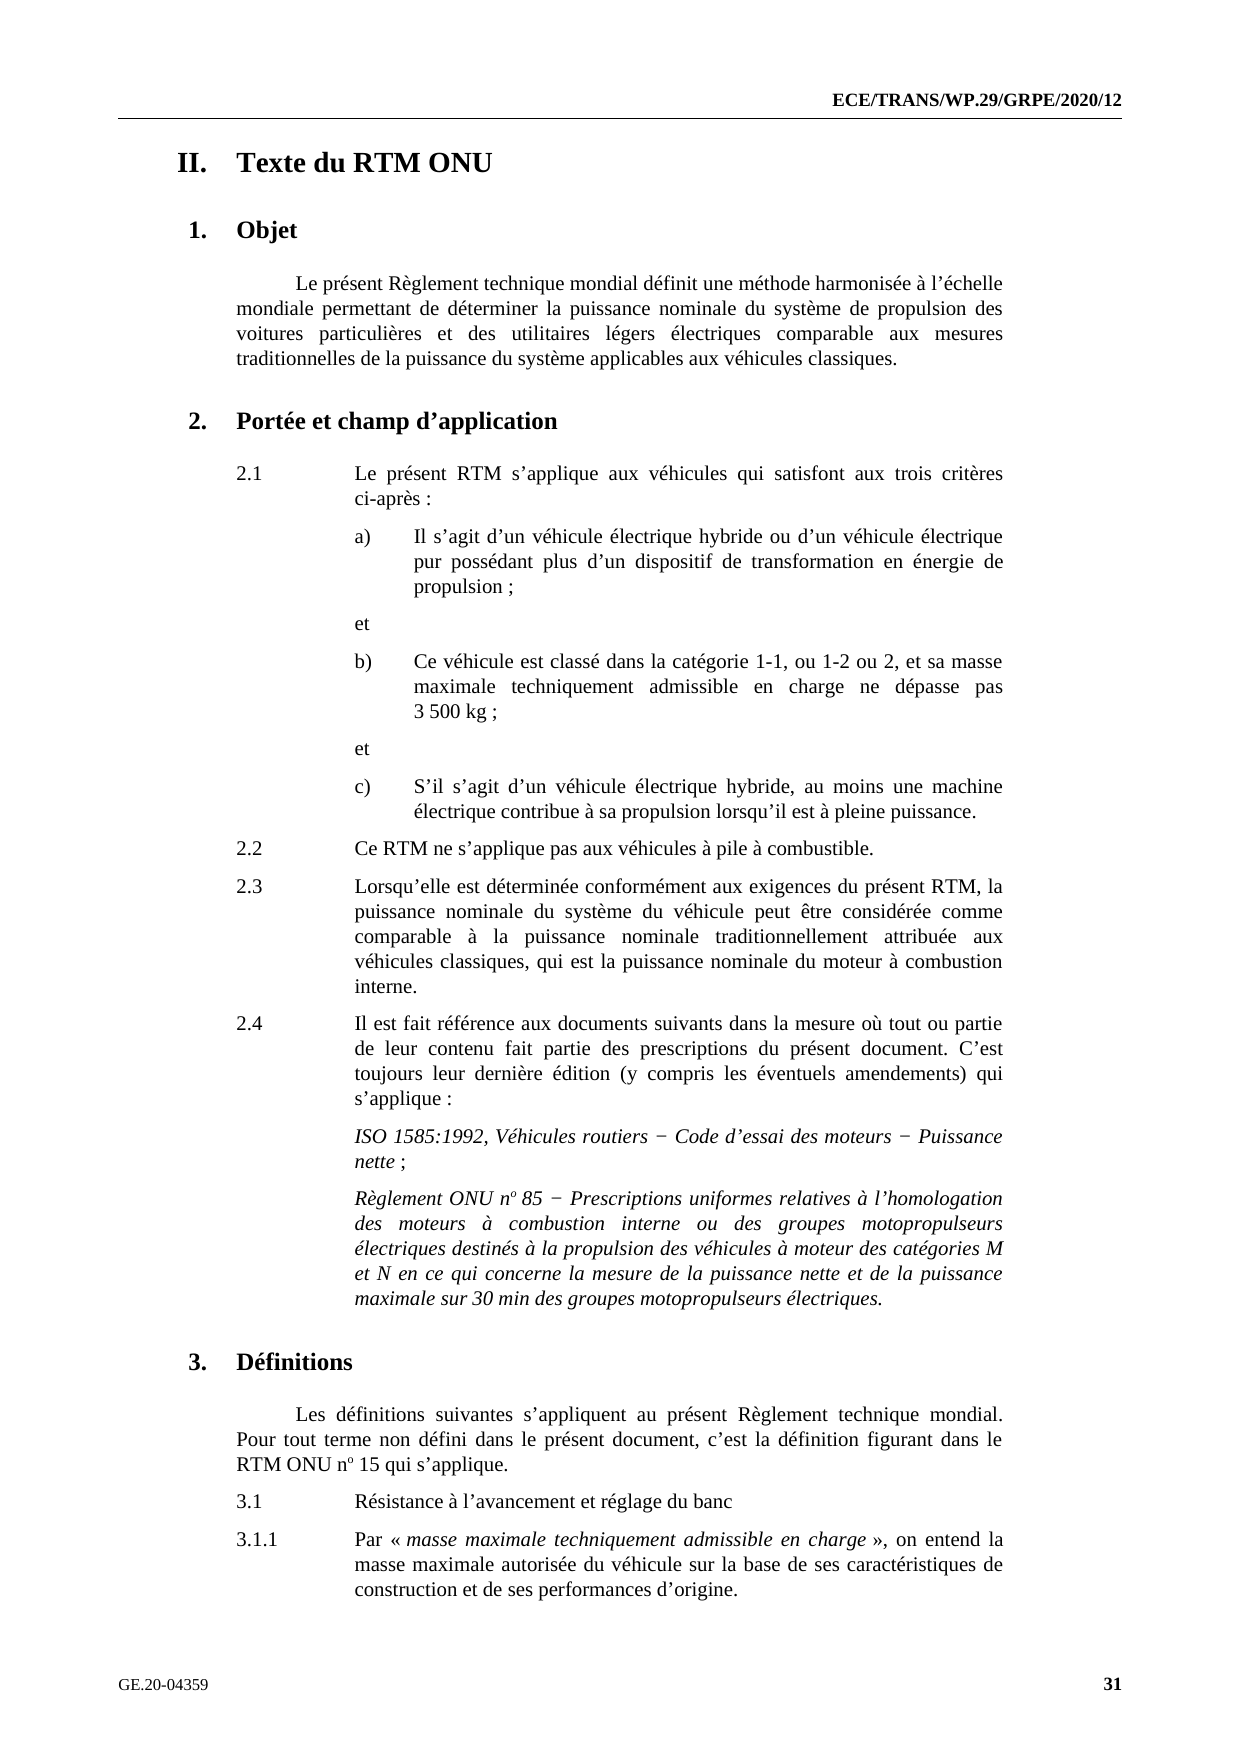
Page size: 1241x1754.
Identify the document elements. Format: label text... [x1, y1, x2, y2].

text a) Il s’agit d’un véhicule électrique hybride ou d’un véhicule électrique pur possédant plus d’un dispositif de transformation en énergie de propulsion ; [354, 523, 1004, 598]
text Le présent Règlement technique mondial définit une méthode harmonisée à l’échelle mondiale permettant de déterminer la puissance nominale du système de propulsion des voitures particulières et des utilitaires légers électriques comparable aux mesures traditionnelles de la puissance du système applicables aux véhicules classiques. [236, 269, 1004, 369]
text 2. Portée et champ d’application [118, 407, 1004, 435]
text 2.4 Il est fait référence aux documents suivants dans la mesure où tout ou partie de leur contenu fait partie des prescriptions du présent document. C’est toujours leur dernière édition (y compris les éventuels amendements) qui s’applique : [236, 1010, 1004, 1110]
text Les définitions suivantes s’appliquent au présent Règlement technique mondial. Pour tout terme non défini dans le présent document, c’est la définition figurant dans le RTM ONU no 15 qui s’applique. [236, 1401, 1004, 1476]
text c) S’il s’agit d’un véhicule électrique hybride, au moins une machine électrique contribue à sa propulsion lorsqu’il est à pleine puissance. [354, 773, 1004, 823]
text 3. Définitions [118, 1348, 1004, 1376]
text 2.2 Ce RTM ne s’applique pas aux véhicules à pile à combustible. [236, 835, 1004, 860]
text 2.3 Lorsqu’elle est déterminée conformément aux exigences du présent RTM, la puissance nominale du système du véhicule peut être considérée comme comparable à la puissance nominale traditionnellement attribuée aux véhicules classiques, qui est la puissance nominale du moteur à combustion interne. [236, 873, 1004, 998]
text ISO 1585:1992, Véhicules routiers − Code d’essai des moteurs − Puissance nette ; [354, 1123, 1004, 1173]
text et [354, 610, 1004, 635]
text II. Texte du RTM ONU [118, 148, 1004, 179]
text 3.1 Résistance à l’avancement et réglage du banc [236, 1488, 1004, 1513]
text b) Ce véhicule est classé dans la catégorie 1-1, ou 1-2 ou 2, et sa masse maximale techniquement admissible en charge ne dépasse pas 3 500 kg ; [354, 648, 1004, 723]
text Règlement ONU no 85 − Prescriptions uniformes relatives à l’homologation des moteurs à combustion interne ou des groupes motopropulseurs électriques destinés à la propulsion des véhicules à moteur des catégories M et N en ce qui concerne la mesure de la puissance nette et de la puissance maximale sur 30 min des groupes motopropulseurs électriques. [354, 1185, 1004, 1310]
text 2.1 Le présent RTM s’applique aux véhicules qui satisfont aux trois critères ci-après : [236, 460, 1004, 510]
text 1. Objet [118, 216, 1004, 244]
text et [354, 735, 1004, 760]
text 3.1.1 Par « masse maximale techniquement admissible en charge », on entend la masse maximale autorisée du véhicule sur la base de ses caractéristiques de construction et de ses performances d’origine. [236, 1526, 1004, 1601]
